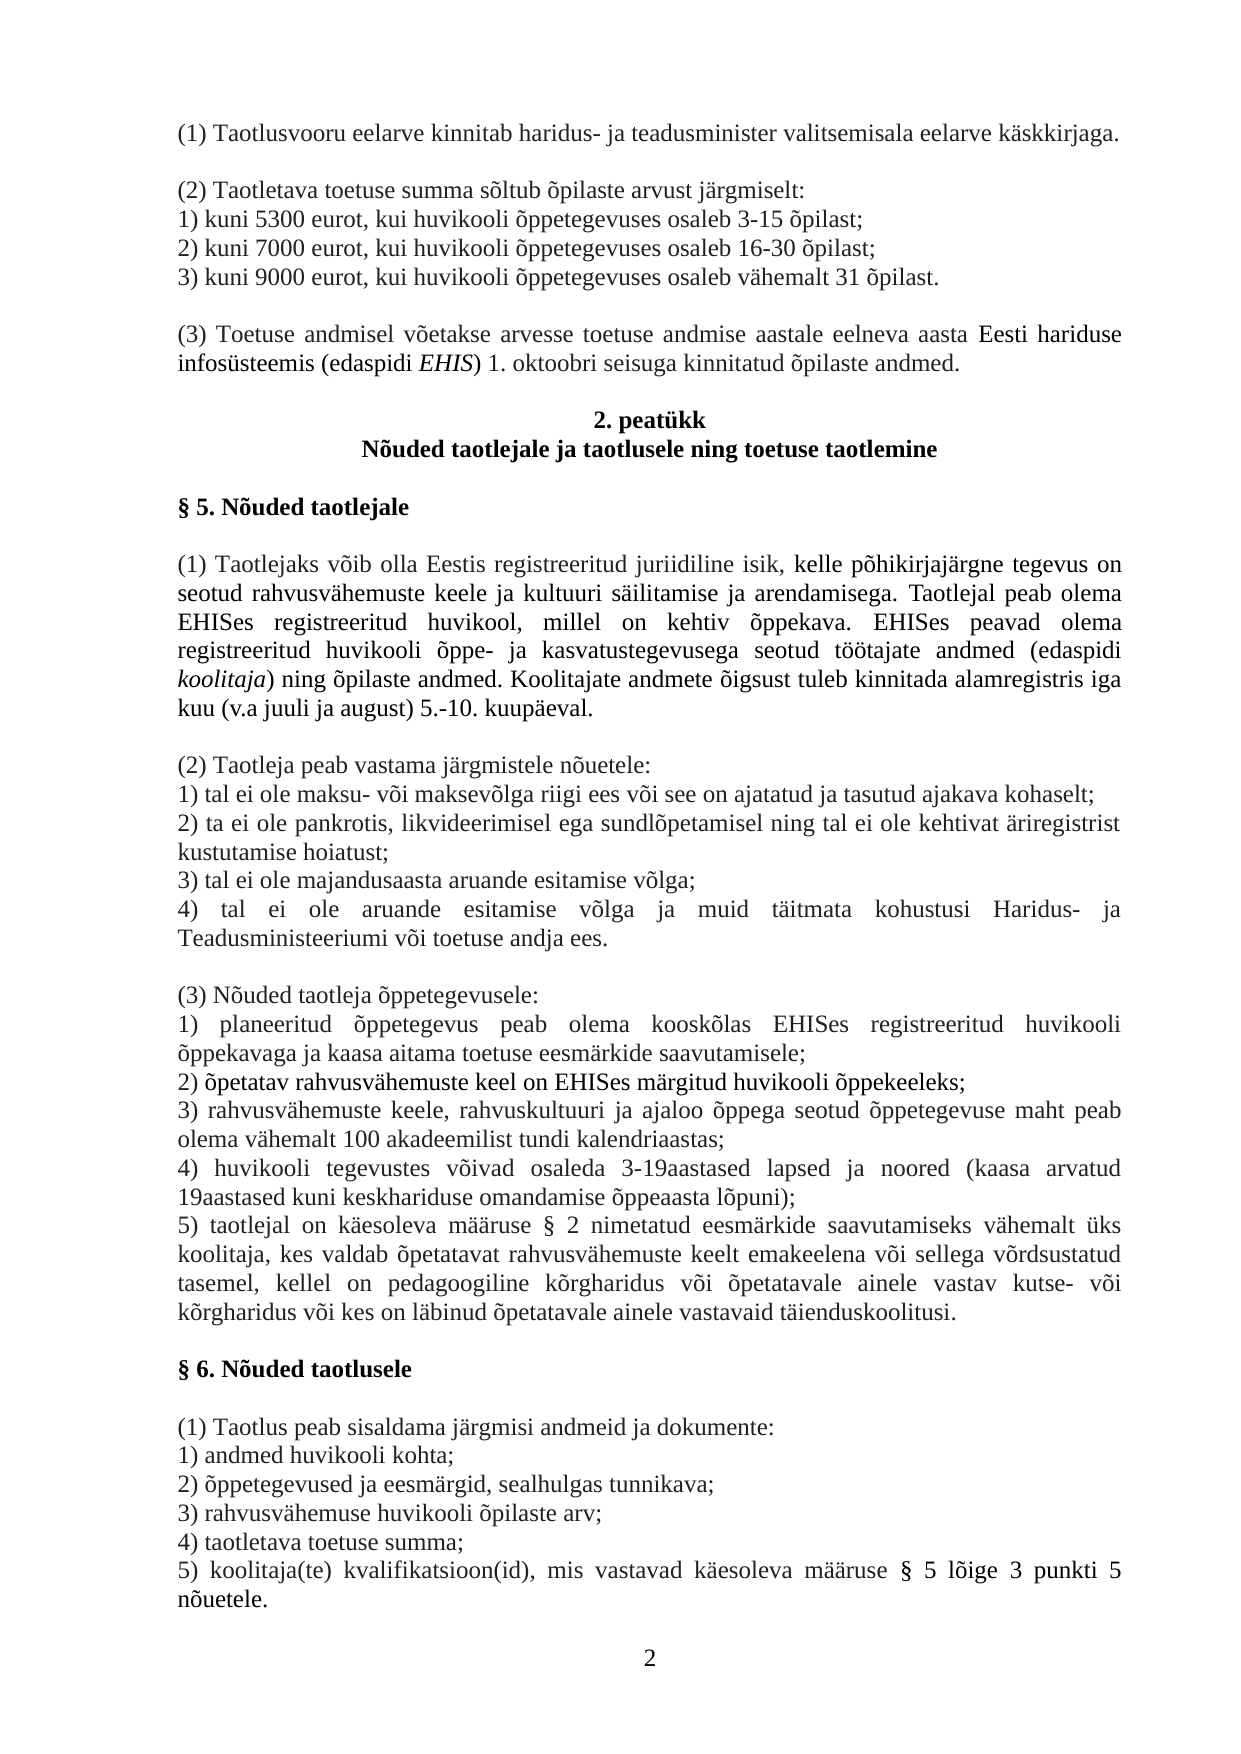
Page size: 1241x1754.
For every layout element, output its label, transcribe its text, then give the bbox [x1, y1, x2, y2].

text (1) Taotlejaks võib olla Eestis registreeritud juriidiline isik, kelle põhikirjajärgne tegevus on seotud rahvusvähemuste keele ja kultuuri säilitamise ja arendamisega. Taotlejal peab olema EHISes registreeritud huvikool, millel on kehtiv õppekava. EHISes peavad olema registreeritud huvikooli õppe- ja kasvatustegevusega seotud töötajate andmed (edaspidi koolitaja) ning õpilaste andmed. Koolitajate andmete õigsust tuleb kinnitada alamregistris iga kuu (v.a juuli ja august) 5.-10. kuupäeval. [177, 549, 1122, 722]
text 2) õppetegevused ja eesmärgid, sealhulgas tunnikava; [177, 1469, 1122, 1498]
text 3) kuni 9000 eurot, kui huvikooli õppetegevuses osaleb vähemalt 31 õpilast. [177, 262, 1122, 291]
text 3) rahvusvähemuste keele, rahvuskultuuri ja ajaloo õppega seotud õppetegevuse maht peab olema vähemalt 100 akadeemilist tundi kalendriaastas; [177, 1096, 1122, 1153]
text 4) taotletava toetuse summa; [177, 1527, 1122, 1556]
text 2) õpetatav rahvusvähemuste keel on EHISes märgitud huvikooli õppekeeleks; [177, 1067, 1122, 1096]
text 1) kuni 5300 eurot, kui huvikooli õppetegevuses osaleb 3-15 õpilast; [177, 204, 1122, 233]
text 3) tal ei ole majandusaasta aruande esitamise võlga; [177, 866, 1122, 894]
text 2) ta ei ole pankrotis, likvideerimisel ega sundlõpetamisel ning tal ei ole kehtivat äriregistrist kustutamise hoiatust; [177, 808, 1122, 866]
text (1) Taotlus peab sisaldama järgmisi andmeid ja dokumente: [177, 1412, 1122, 1441]
text (2) Taotletava toetuse summa sõltub õpilaste arvust järgmiselt: [177, 176, 1122, 204]
text (1) Taotlusvooru eelarve kinnitab haridus- ja teadusminister valitsemisala eelarve käskkirjaga. [177, 118, 1122, 147]
text § 5. Nõuded taotlejale [177, 492, 1122, 521]
text 2. peatükk [177, 406, 1122, 434]
text (3) Nõuded taotleja õppetegevusele: [177, 981, 1122, 1009]
text 2) kuni 7000 eurot, kui huvikooli õppetegevuses osaleb 16-30 õpilast; [177, 233, 1122, 262]
text (3) Toetuse andmisel võetakse arvesse toetuse andmise aastale eelneva aasta Eesti hariduse infosüsteemis (edaspidi EHIS) 1. oktoobri seisuga kinnitatud õpilaste andmed. [177, 319, 1122, 377]
text 1) tal ei ole maksu- või maksevõlga riigi ees või see on ajatatud ja tasutud ajakava kohaselt; [177, 779, 1122, 808]
text 4) huvikooli tegevustes võivad osaleda 3-19aastased lapsed ja noored (kaasa arvatud 19aastased kuni keskhariduse omandamise õppeaasta lõpuni); [177, 1153, 1122, 1211]
text 4) tal ei ole aruande esitamise võlga ja muid täitmata kohustusi Haridus- ja Teadusministeeriumi või toetuse andja ees. [177, 894, 1122, 952]
text (2) Taotleja peab vastama järgmistele nõuetele: [177, 751, 1122, 779]
text 1) andmed huvikooli kohta; [177, 1441, 1122, 1469]
text 5) koolitaja(te) kvalifikatsioon(id), mis vastavad käesoleva määruse § 5 lõige 3 punkti 5 nõuetele. [177, 1556, 1122, 1613]
text Nõuded taotlejale ja taotlusele ning toetuse taotlemine [177, 434, 1122, 463]
text 3) rahvusvähemuse huvikooli õpilaste arv; [177, 1498, 1122, 1527]
text 5) taotlejal on käesoleva määruse § 2 nimetatud eesmärkide saavutamiseks vähemalt üks koolitaja, kes valdab õpetatavat rahvusvähemuste keelt emakeelena või sellega võrdsustatud tasemel, kellel on pedagoogiline kõrgharidus või õpetatavale ainele vastav kutse- või kõrgharidus või kes on läbinud õpetatavale ainele vastavaid täienduskoolitusi. [177, 1211, 1122, 1326]
text § 6. Nõuded taotlusele [177, 1354, 1122, 1383]
text 1) planeeritud õppetegevus peab olema kooskõlas EHISes registreeritud huvikooli õppekavaga ja kaasa aitama toetuse eesmärkide saavutamisele; [177, 1009, 1122, 1067]
